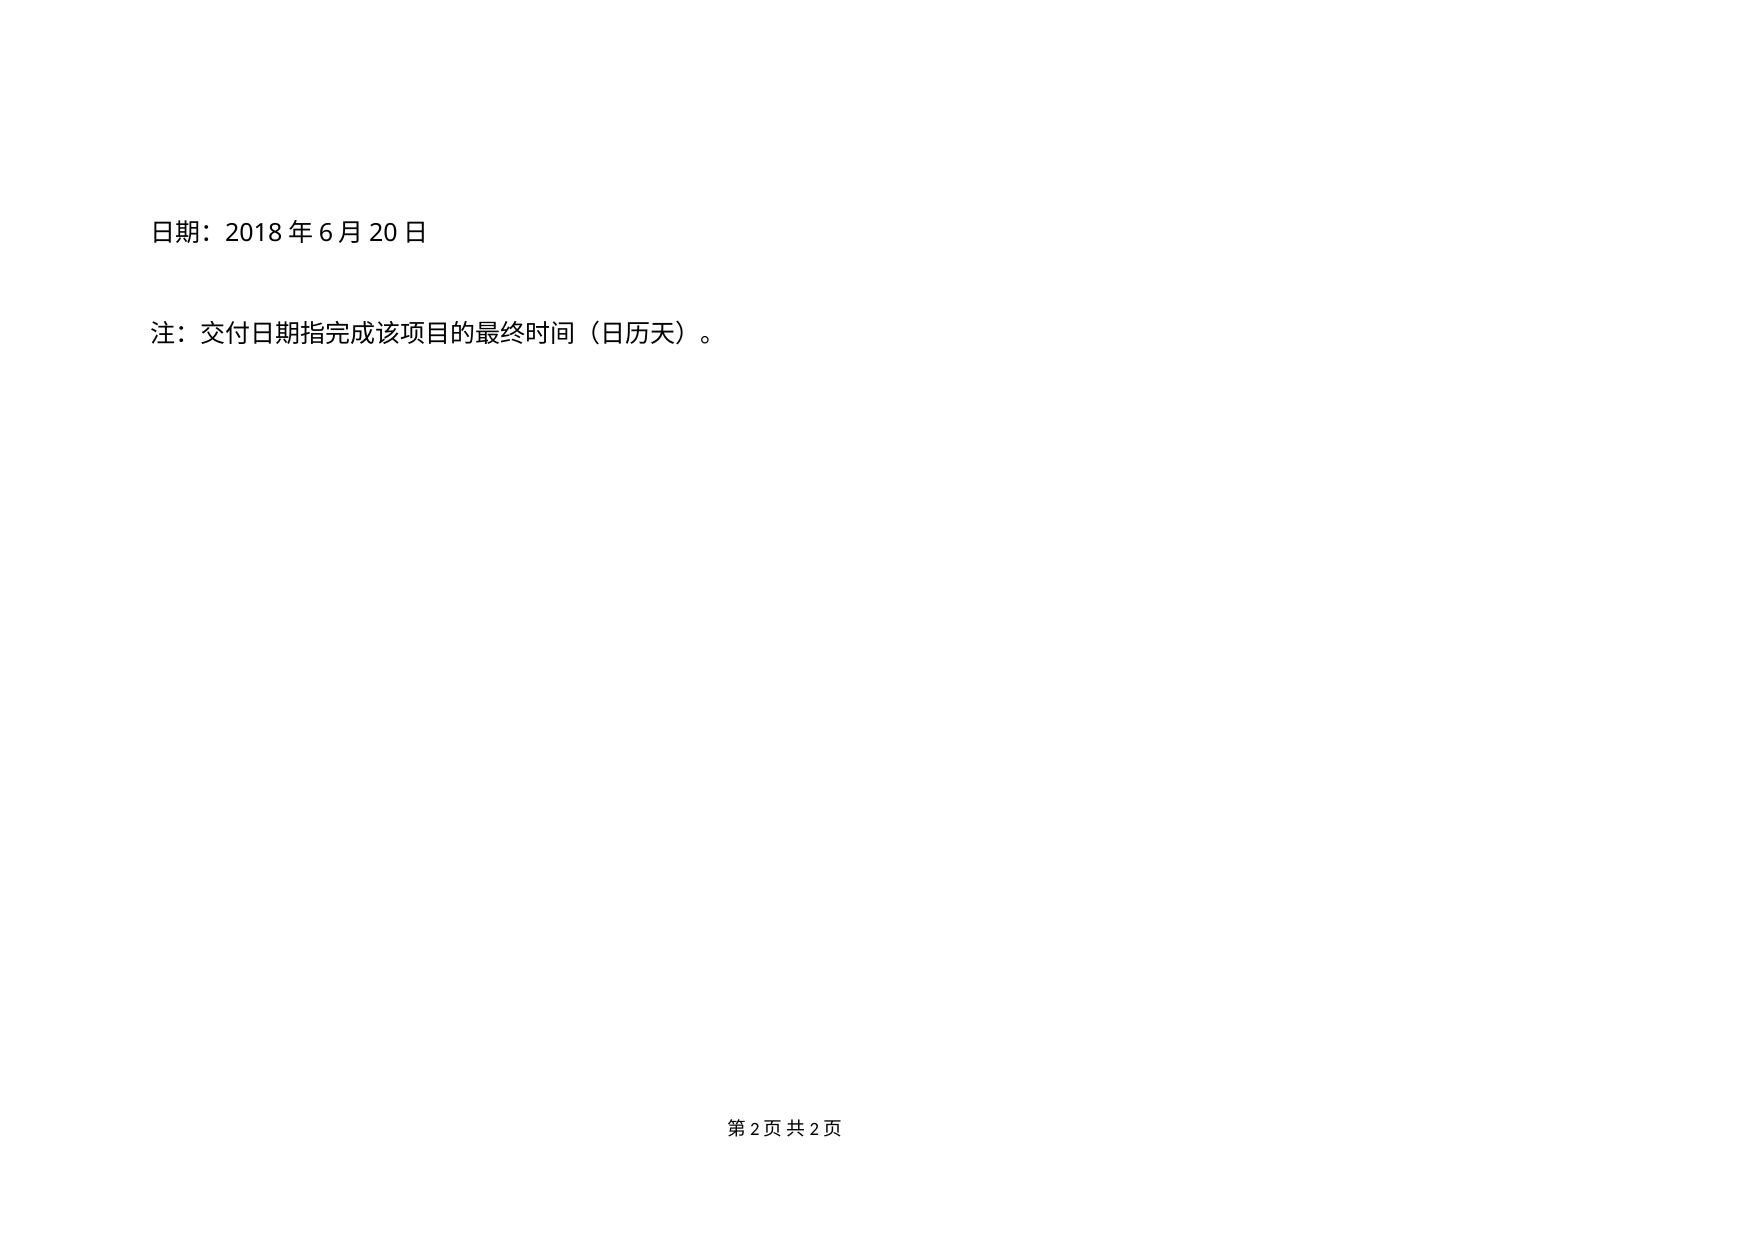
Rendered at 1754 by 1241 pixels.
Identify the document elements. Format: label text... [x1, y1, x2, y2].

text 注：交付日期指完成该项目的最终时间（日历天）。 [150, 299, 1604, 364]
text 日期：2018 年 6 月 20 日 [150, 198, 1604, 263]
